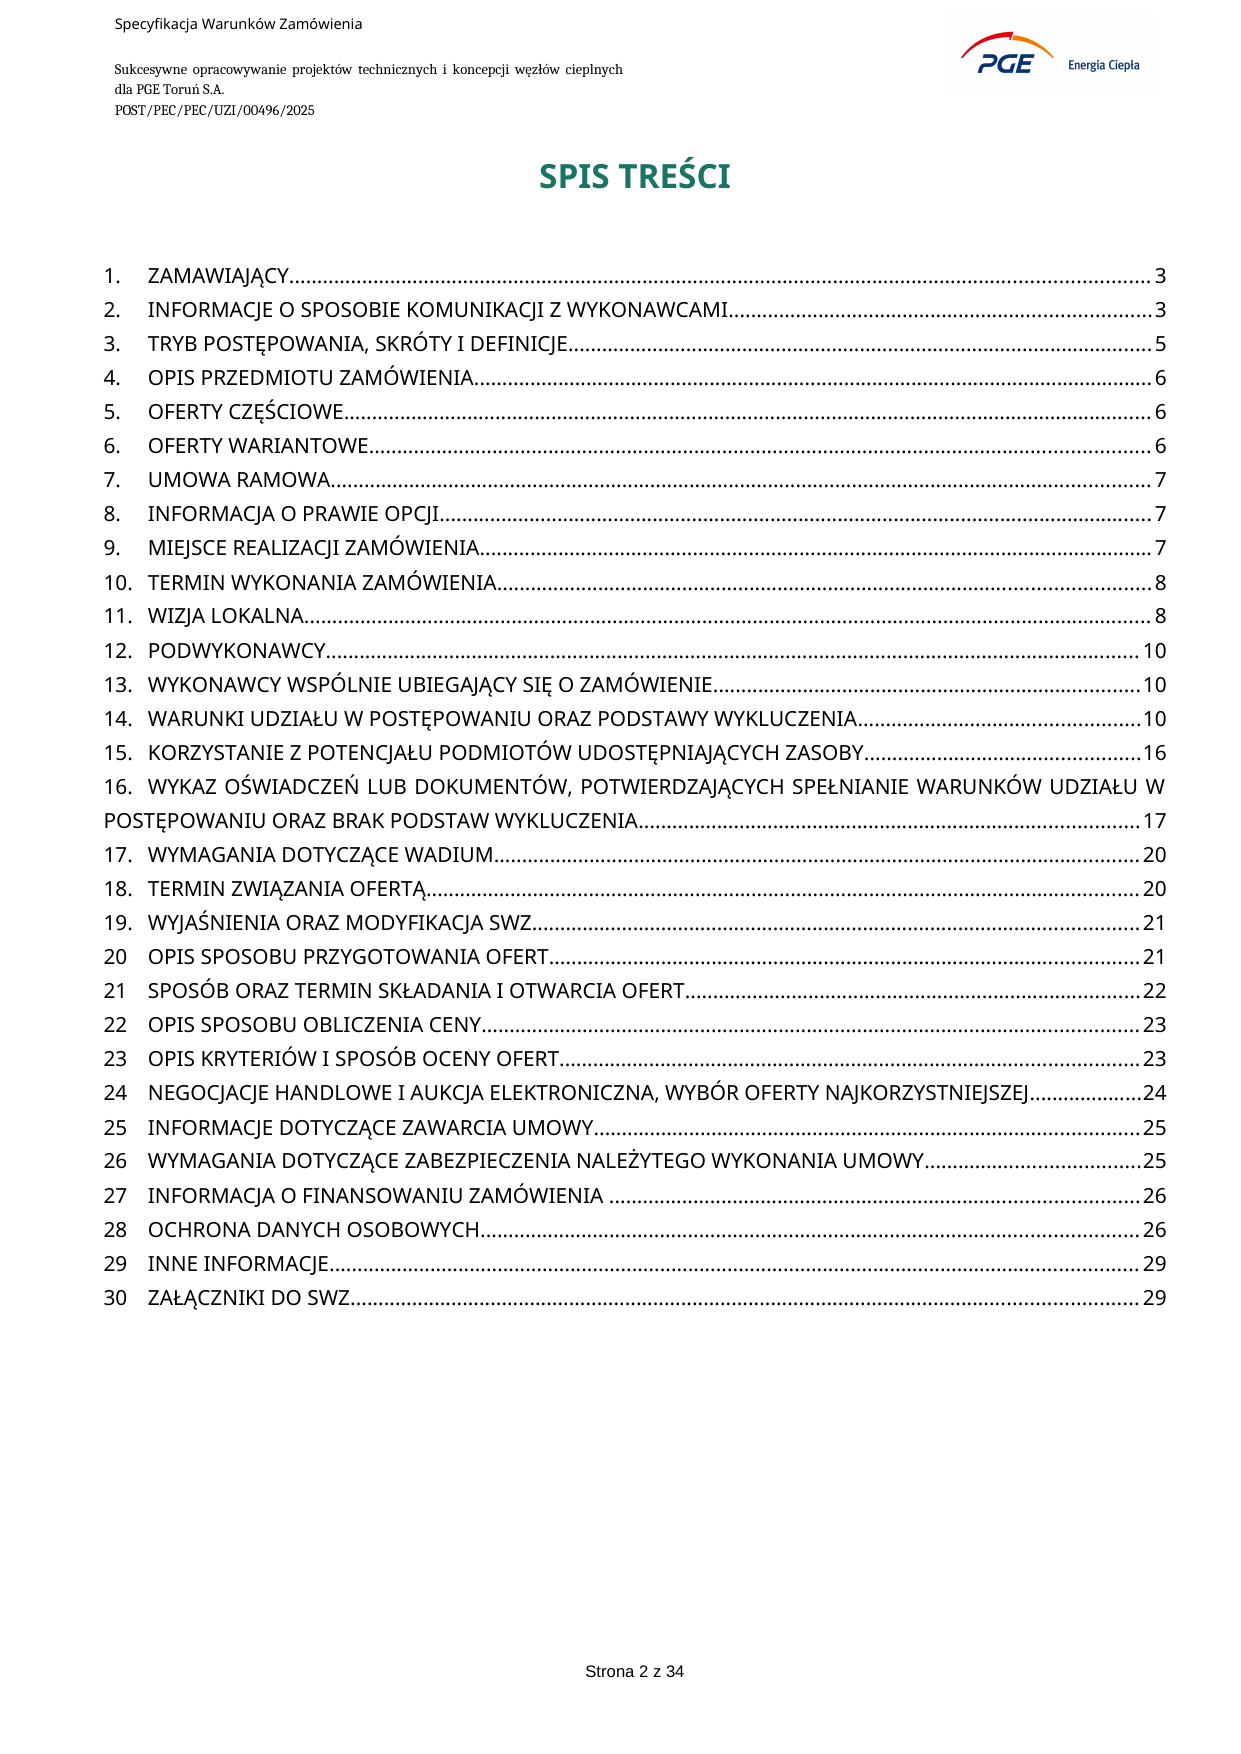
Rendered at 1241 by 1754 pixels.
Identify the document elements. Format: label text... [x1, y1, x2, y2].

text SPIS TREŚCI [103, 152, 1166, 198]
picture [943, 13, 1156, 96]
